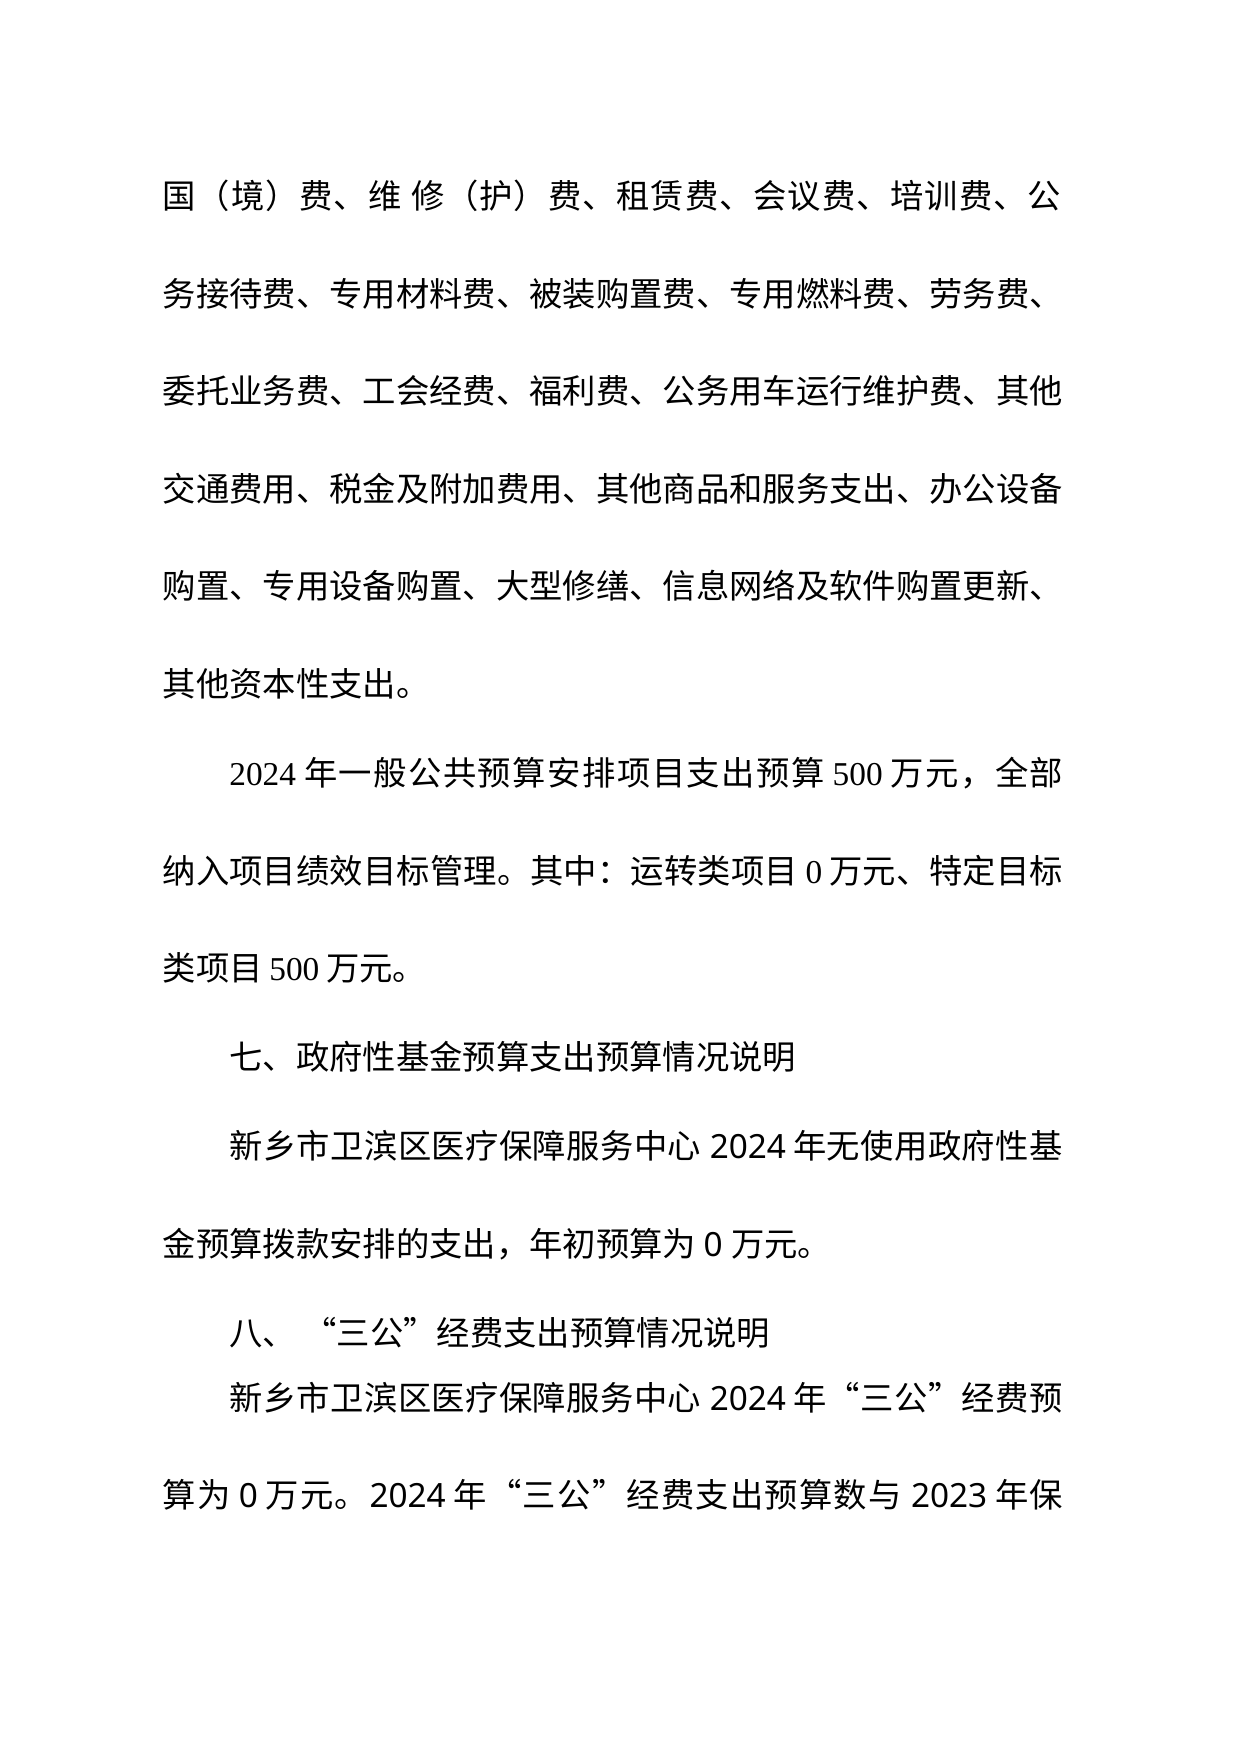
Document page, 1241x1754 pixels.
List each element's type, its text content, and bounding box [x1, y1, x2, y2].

text 八、 “三公”经费支出预算情况说明 [162, 1298, 1063, 1363]
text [162, 1363, 1063, 1526]
text 2024年一般公共预算安排项目支出预算500万元，全部纳入项目绩效目标管理。其中：运转类项目0万元、特定目标类项目500万元。 [162, 738, 1063, 998]
text 七、政府性基金预算支出预算情况说明 [162, 1023, 1063, 1088]
text 新乡市卫滨区医疗保障服务中心2024年无使用政府性基金预算拨款安排的支出，年初预算为 0 万元。 [162, 1112, 1063, 1274]
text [162, 162, 1063, 714]
